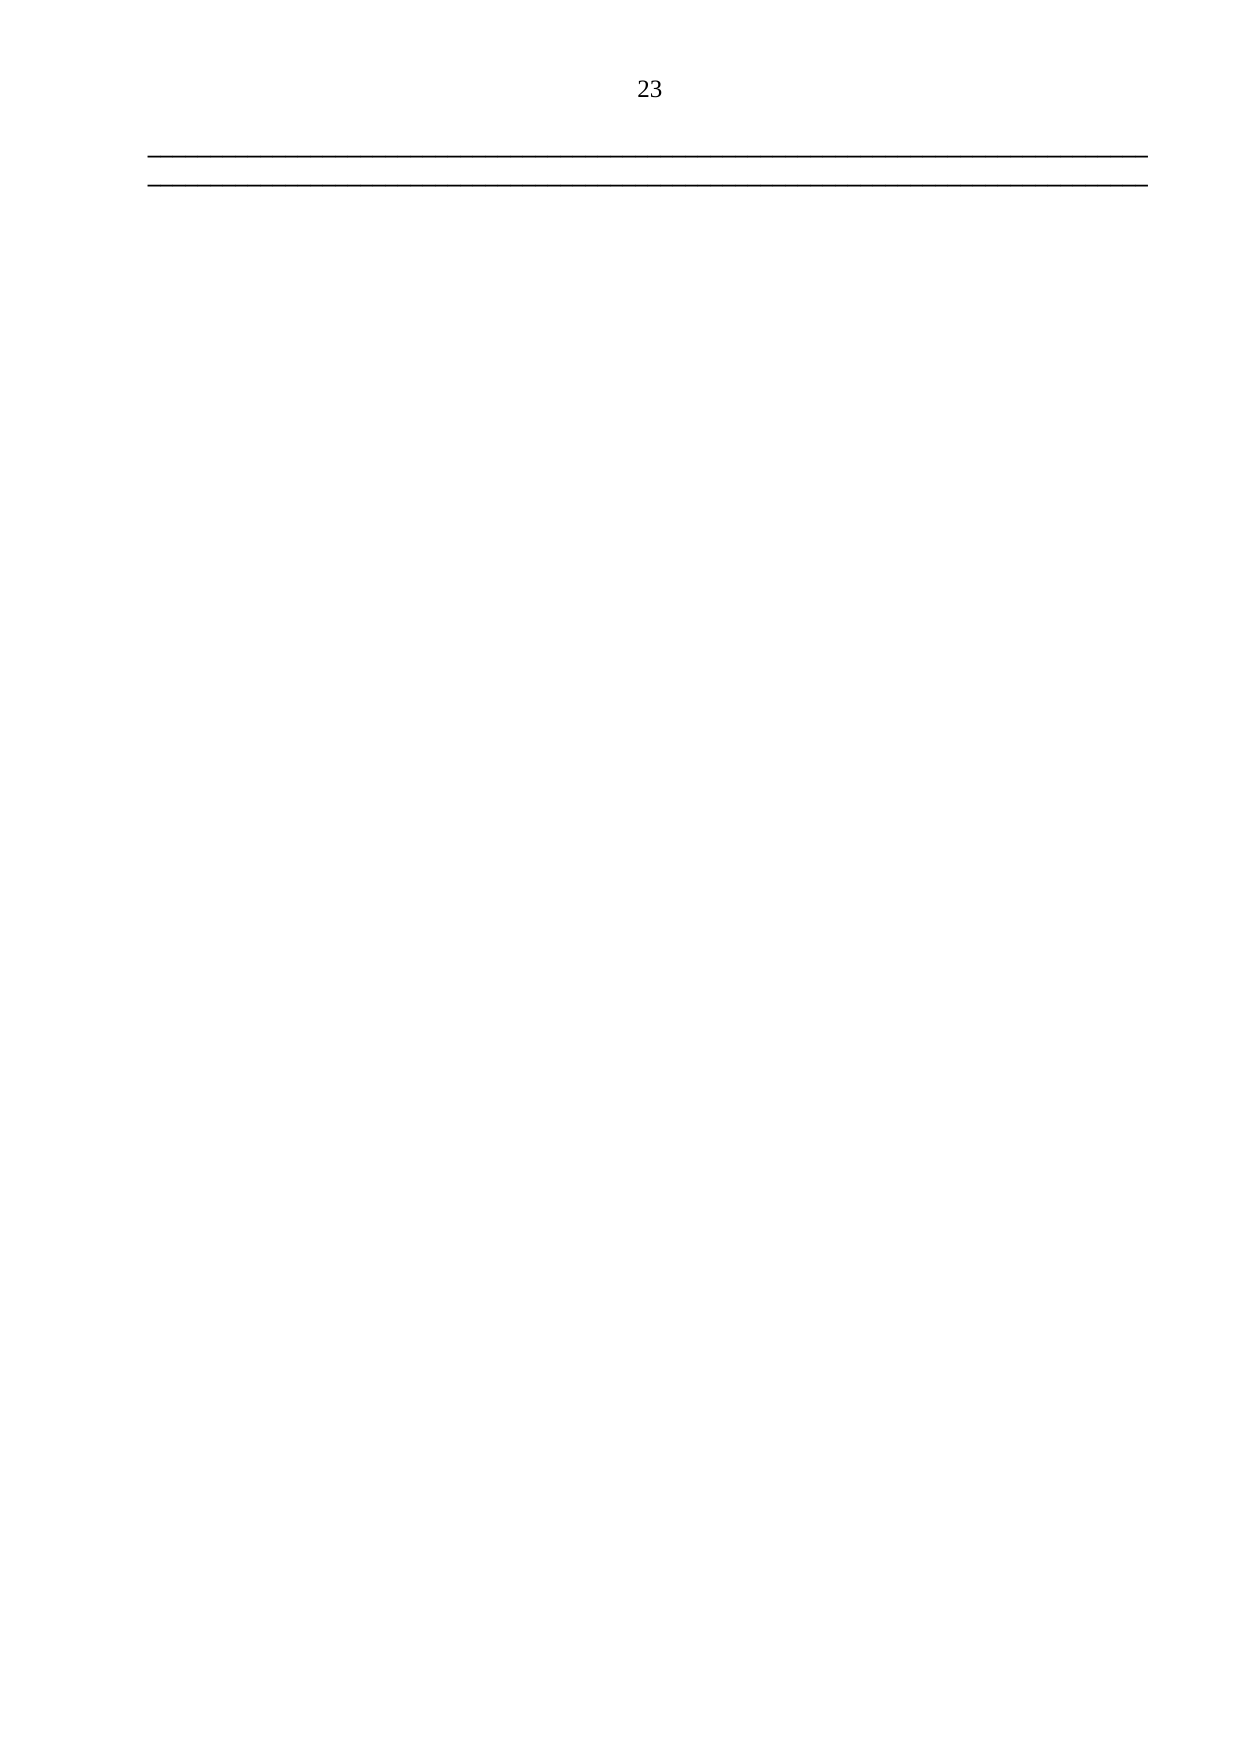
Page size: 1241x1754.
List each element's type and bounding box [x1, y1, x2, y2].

text [148, 131, 1152, 160]
text [148, 160, 1152, 189]
